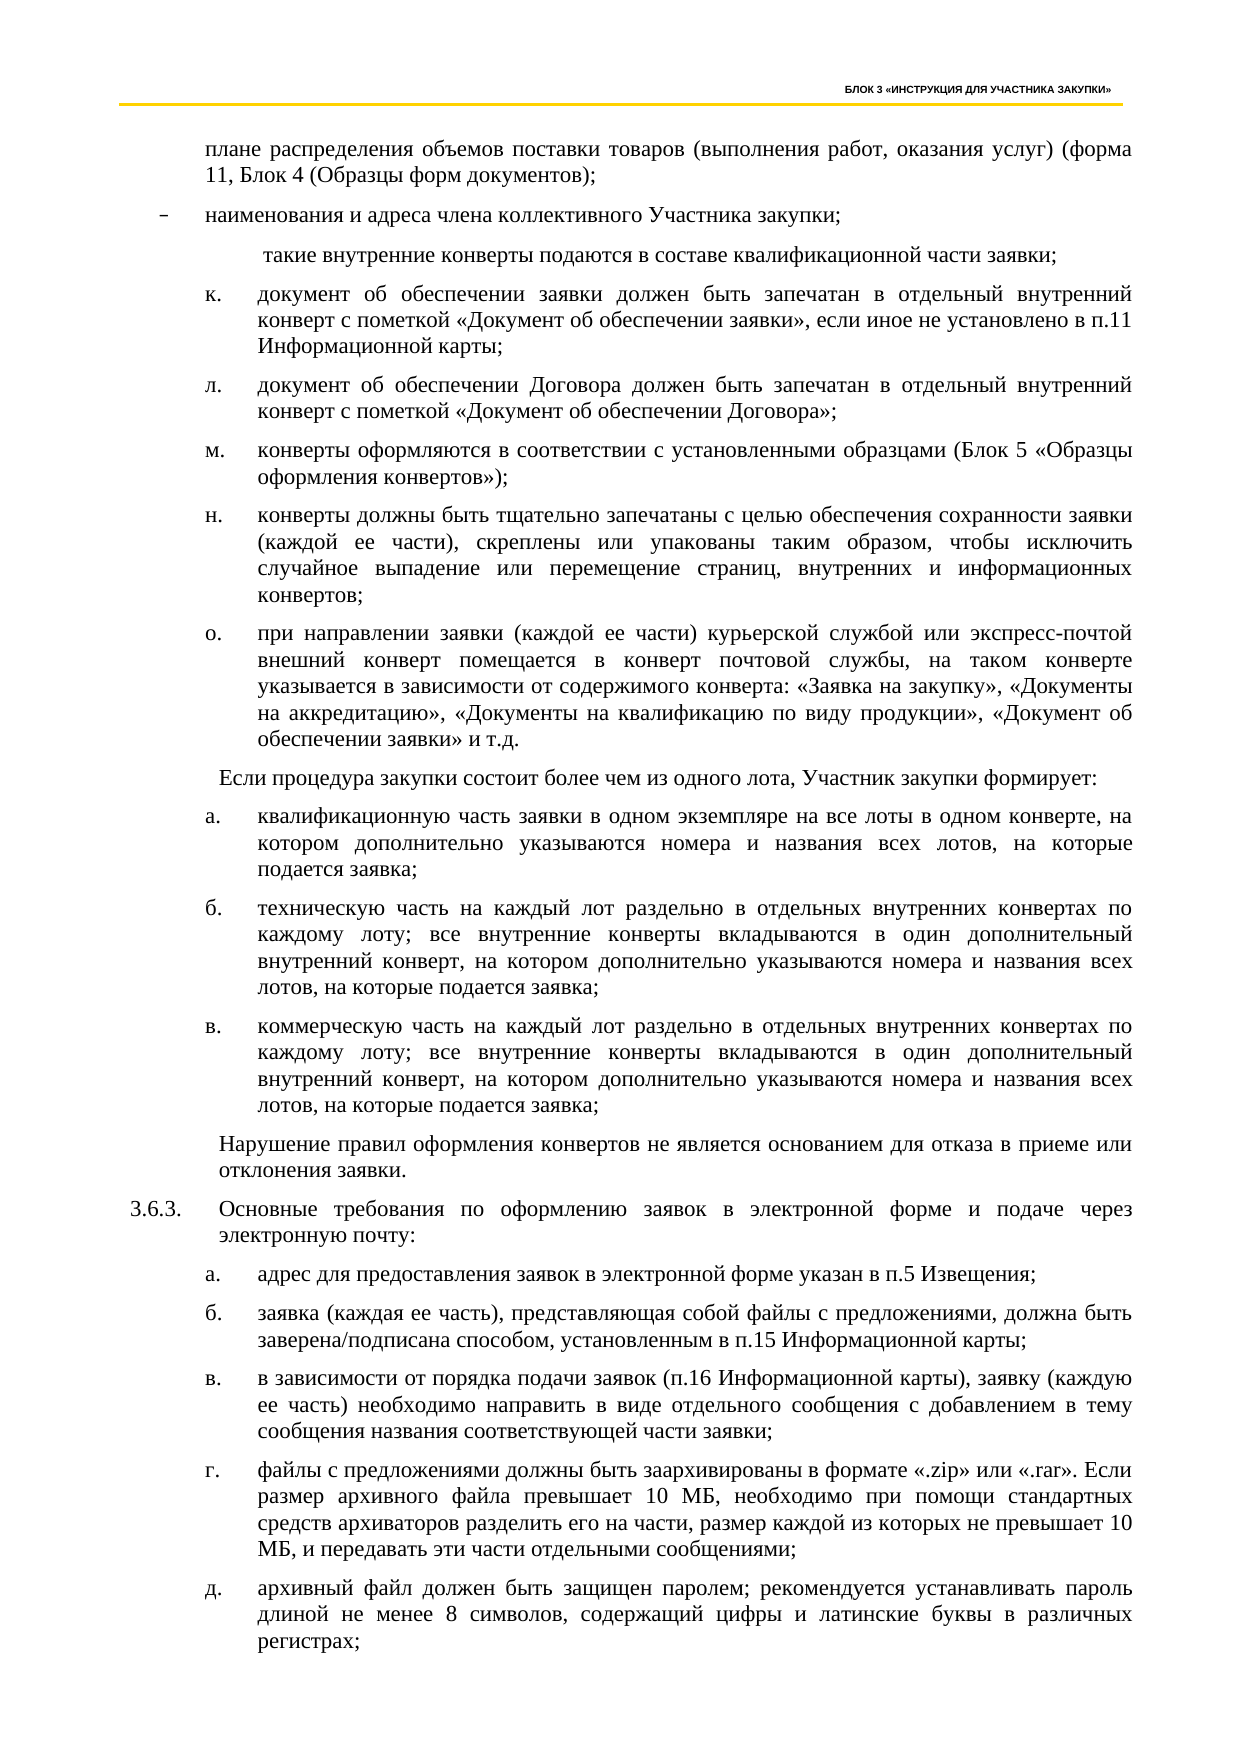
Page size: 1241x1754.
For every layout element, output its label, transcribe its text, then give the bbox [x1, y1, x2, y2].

text техническую часть на каждый лот раздельно в отдельных внутренних конвертах по каждому лоту; все внутренние конверты вкладываются в один дополнительный внутренний конверт, на котором дополнительно указываются номера и названия всех лотов, на которые подается заявка; [205, 894, 1134, 999]
text файлы с предложениями должны быть заархивированы в формате «.zip» или «.rar». Если размер архивного файла превышает 10 МБ, необходимо при помощи стандартных средств архиваторов разделить его на части, размер каждой из которых не превышает 10 МБ, и передавать эти части отдельными сообщениями; [205, 1456, 1134, 1561]
list квалификационную часть заявки в одном экземпляре на все лоты в одном конверте, на котором дополнительно указываются номера и названия всех лотов, на которые подается заявка; [205, 803, 1134, 882]
text при направлении заявки (каждой ее части) курьерской службой или экспресс-почтой внешний конверт помещается в конверт почтовой службы, на таком конверте указывается в зависимости от содержимого конверта: «Заявка на закупку», «Документы на аккредитацию», «Документы на квалификацию по виду продукции», «Документ об обеспечении заявки» и т.д. [205, 619, 1134, 751]
text в зависимости от порядка подачи заявок (п.16 Информационной карты), заявку (каждую ее часть) необходимо направить в виде отдельного сообщения с добавлением в тему сообщения названия соответствующей части заявки; [205, 1364, 1134, 1443]
text Нарушение правил оформления конвертов не является основанием для отказа в приеме или отклонения заявки. [218, 1130, 1134, 1183]
text заявка (каждая ее часть), представляющая собой файлы с предложениями, должна быть заверена/подписана способом, установленным в п.15 Информационной карты; [205, 1299, 1134, 1352]
text конверты оформляются в соответствии с установленными образцами (Блок 5 «Образцы оформления конвертов»); [205, 436, 1134, 489]
text документ об обеспечении Договора должен быть запечатан в отдельный внутренний конверт с пометкой «Документ об обеспечении Договора»; [205, 371, 1134, 424]
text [158, 135, 1134, 188]
text Основные требования по оформлению заявок в электронной форме и подаче через электронную почту: [130, 1195, 1134, 1248]
text коммерческую часть на каждый лот раздельно в отдельных внутренних конвертах по каждому лоту; все внутренние конверты вкладываются в один дополнительный внутренний конверт, на котором дополнительно указываются номера и названия всех лотов, на которые подается заявка; [205, 1012, 1134, 1117]
text Если процедура закупки состоит более чем из одного лота, Участник закупки формирует: [218, 764, 1134, 790]
list такие внутренние конверты подаются в составе квалификационной части заявки; [263, 241, 1134, 267]
text наименования и адреса члена коллективного Участника закупки; [158, 200, 1134, 228]
text архивный файл должен быть защищен паролем; рекомендуется устанавливать пароль длиной не менее 8 символов, содержащий цифры и латинские буквы в различных регистрах; [205, 1574, 1134, 1653]
text конверты должны быть тщательно запечатаны с целью обеспечения сохранности заявки (каждой ее части), скреплены или упакованы таким образом, чтобы исключить случайное выпадение или перемещение страниц, внутренних и информационных конвертов; [205, 502, 1134, 607]
text документ об обеспечении заявки должен быть запечатан в отдельный внутренний конверт с пометкой «Документ об обеспечении заявки», если иное не установлено в п.11 Информационной карты; [205, 279, 1134, 359]
list адрес для предоставления заявок в электронной форме указан в п.5 Извещения; [205, 1260, 1134, 1287]
